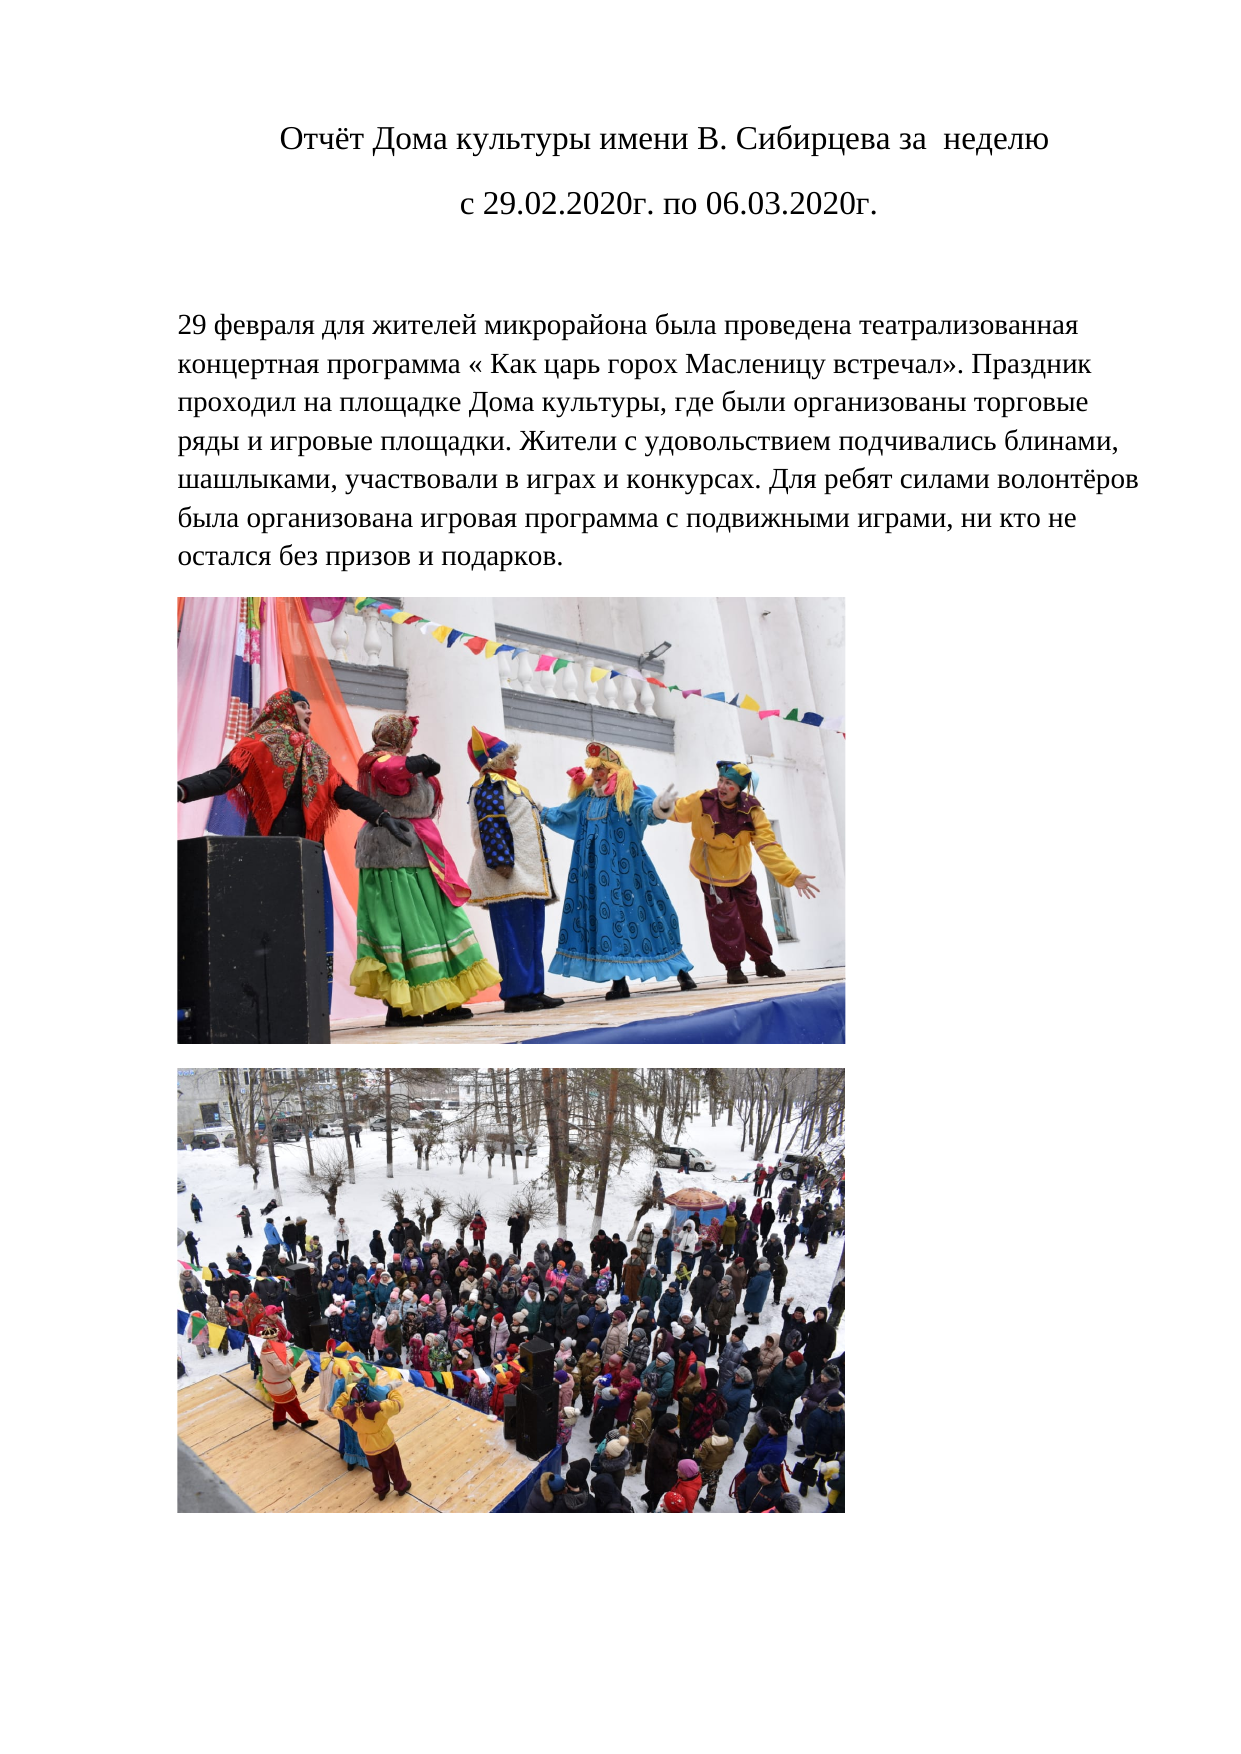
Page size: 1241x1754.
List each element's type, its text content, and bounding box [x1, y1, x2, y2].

text Отчёт Дома культуры имени В. Сибирцева за неделю [177, 118, 1152, 156]
picture [177, 597, 846, 1044]
text 29 февраля для жителей микрорайона была проведена театрализованная концертная программа « Как царь горох Масленицу встречал». Праздник проходил на площадке Дома культуры, где были организованы торговые ряды и игровые площадки. Жители с удовольствием подчивались блинами, шашлыками, участвовали в играх и конкурсах. Для ребят силами волонтёров была организована игровая программа с подвижными играми, ни кто не остался без призов и подарков. [177, 307, 1152, 572]
text с 29.02.2020г. по 06.03.2020г. [177, 183, 1152, 221]
picture [177, 1068, 845, 1513]
